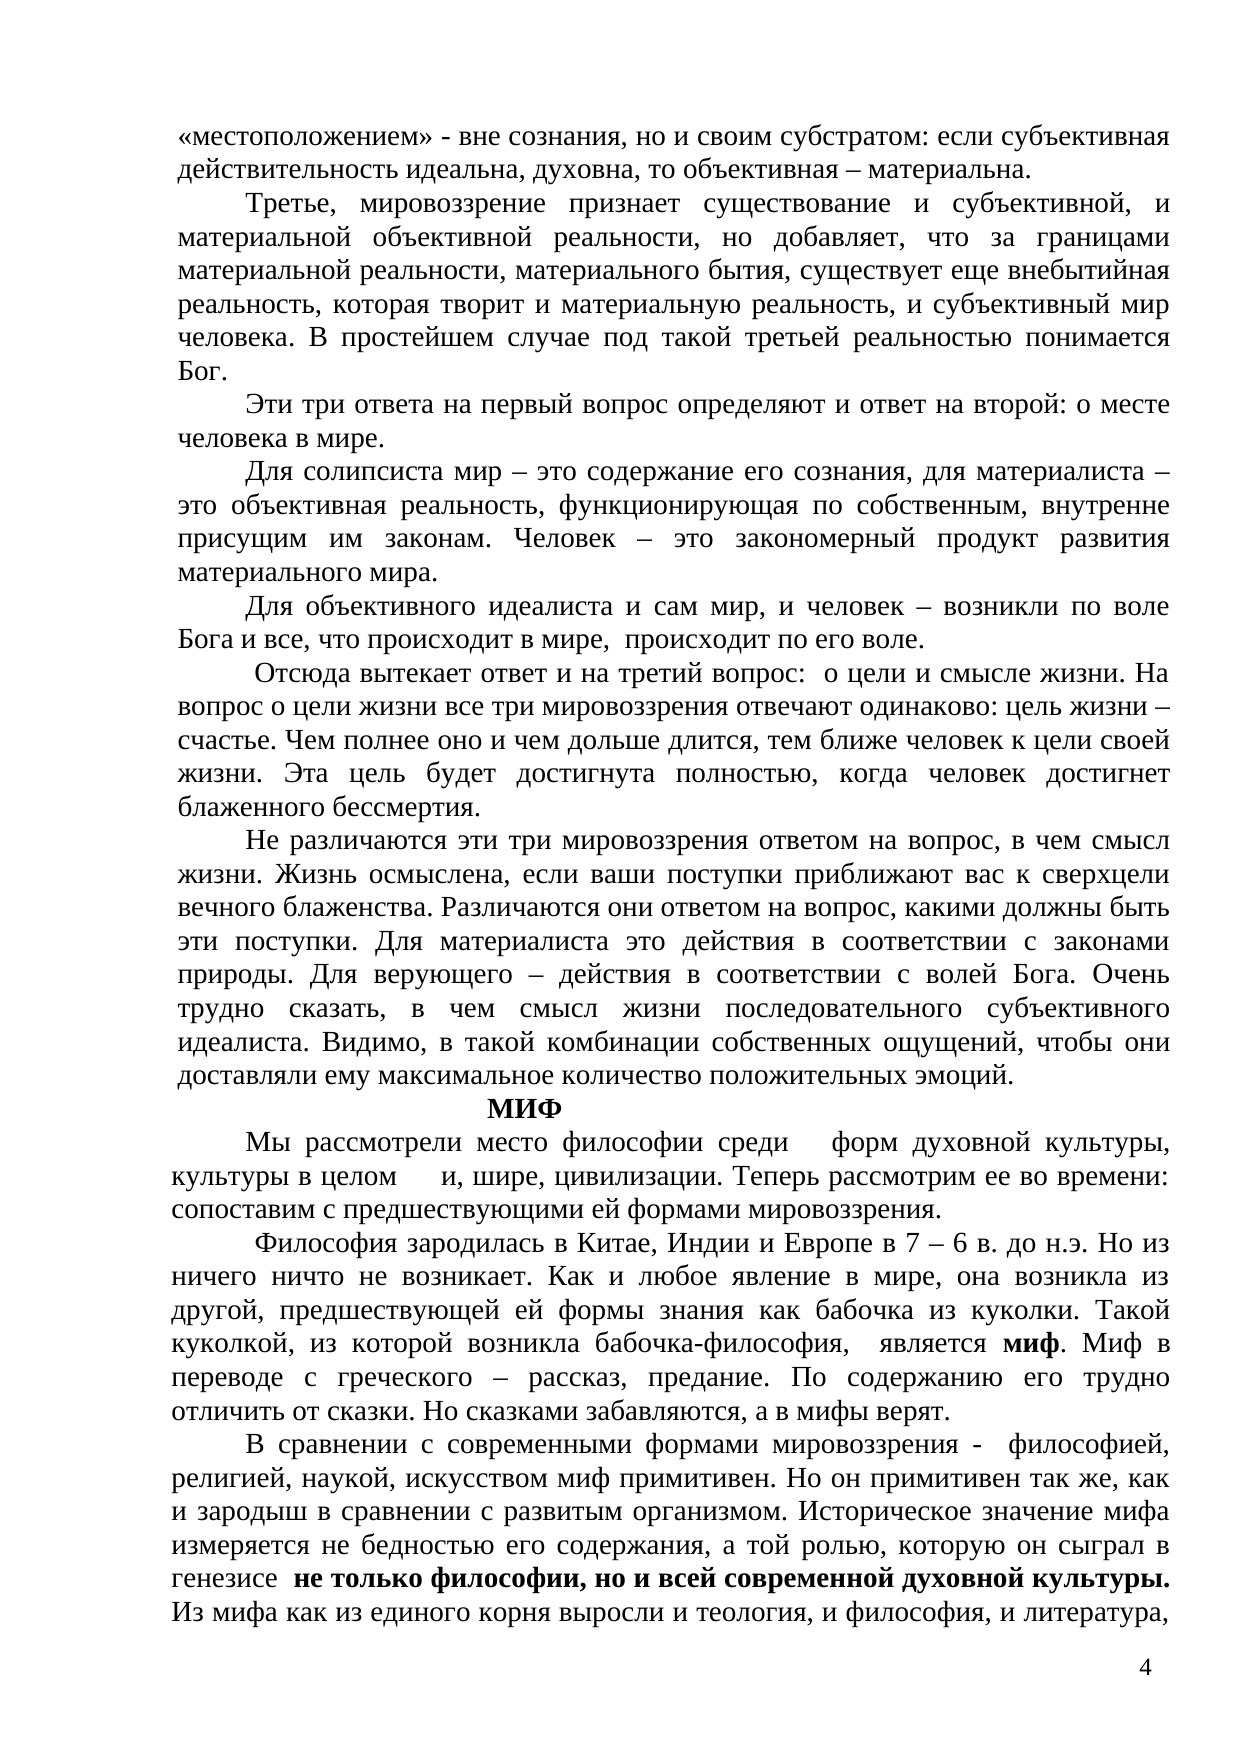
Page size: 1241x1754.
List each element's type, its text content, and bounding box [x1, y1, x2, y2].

text Не различаются эти три мировоззрения ответом на вопрос, в чем смысл жизни. Жизнь осмыслена, если ваши поступки приближают вас к сверхцели вечного блаженства. Различаются они ответом на вопрос, какими должны быть эти поступки. Для материалиста это действия в соответствии с законами природы. Для верующего – действия в соответствии с волей Бога. Очень трудно сказать, в чем смысл жизни последовательного субъективного идеалиста. Видимо, в такой комбинации собственных ощущений, чтобы они доставляли ему максимальное количество положительных эмоций. [177, 822, 1171, 1091]
text Мы рассмотрели место философии среди форм духовной культуры, культуры в целом и, шире, цивилизации. Теперь рассмотрим ее во времени: сопоставим с предшествующими ей формами мировоззрения. [171, 1124, 1171, 1225]
text Для объективного идеалиста и сам мир, и человек – возникли по воле Бога и все, что происходит в мире, происходит по его воле. [177, 588, 1171, 655]
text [177, 118, 1171, 185]
text Третье, мировоззрение признает существование и субъективной, и материальной объективной реальности, но добавляет, что за границами материальной реальности, материального бытия, существует еще внебытийная реальность, которая творит и материальную реальность, и субъективный мир человека. В простейшем случае под такой третьей реальностью понимается Бог. [177, 185, 1171, 386]
text Отсюда вытекает ответ и на третий вопрос: о цели и смысле жизни. На вопрос о цели жизни все три мировоззрения отвечают одинаково: цель жизни – счастье. Чем полнее оно и чем дольше длится, тем ближе человек к цели своей жизни. Эта цель будет достигнута полностью, когда человек достигнет блаженного бессмертия. [177, 655, 1171, 822]
text Для солипсиста мир – это содержание его сознания, для материалиста – это объективная реальность, функционирующая по собственным, внутренне присущим им законам. Человек – это закономерный продукт развития материального мира. [177, 453, 1171, 588]
text Эти три ответа на первый вопрос определяют и ответ на второй: о месте человека в мире. [177, 386, 1171, 453]
text МИФ [392, 1091, 1171, 1124]
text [171, 1426, 1171, 1627]
text Философия зародилась в Китае, Индии и Европе в 7 – 6 в. до н.э. Но из ничего ничто не возникает. Как и любое явление в мире, она возникла из другой, предшествующей ей формы знания как бабочка из куколки. Такой куколкой, из которой возникла бабочка-философия, является миф. Миф в переводе с греческого – рассказ, предание. По содержанию его трудно отличить от сказки. Но сказками забавляются, а в мифы верят. [171, 1225, 1171, 1426]
